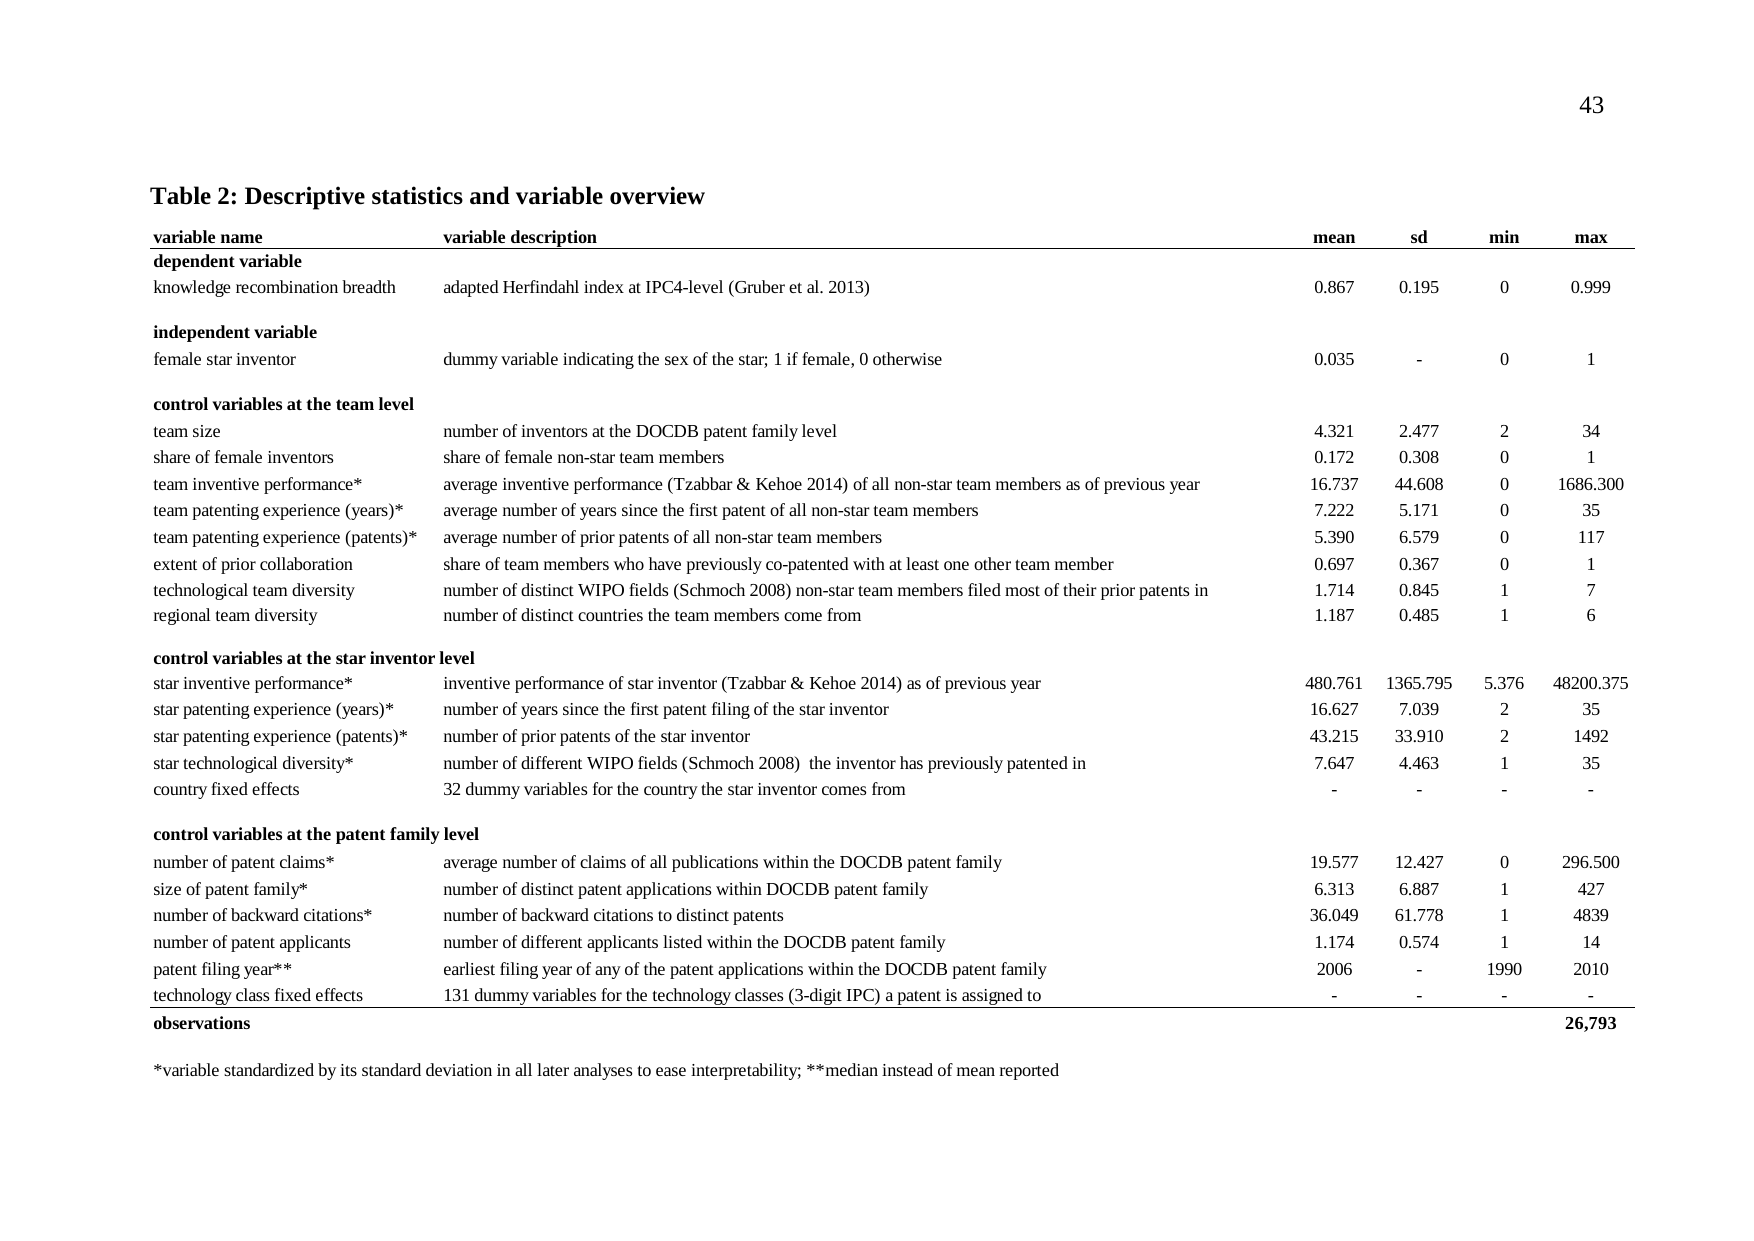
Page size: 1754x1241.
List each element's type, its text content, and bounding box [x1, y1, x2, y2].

text Table 2: Descriptive statistics and variable overview [150, 181, 1604, 225]
